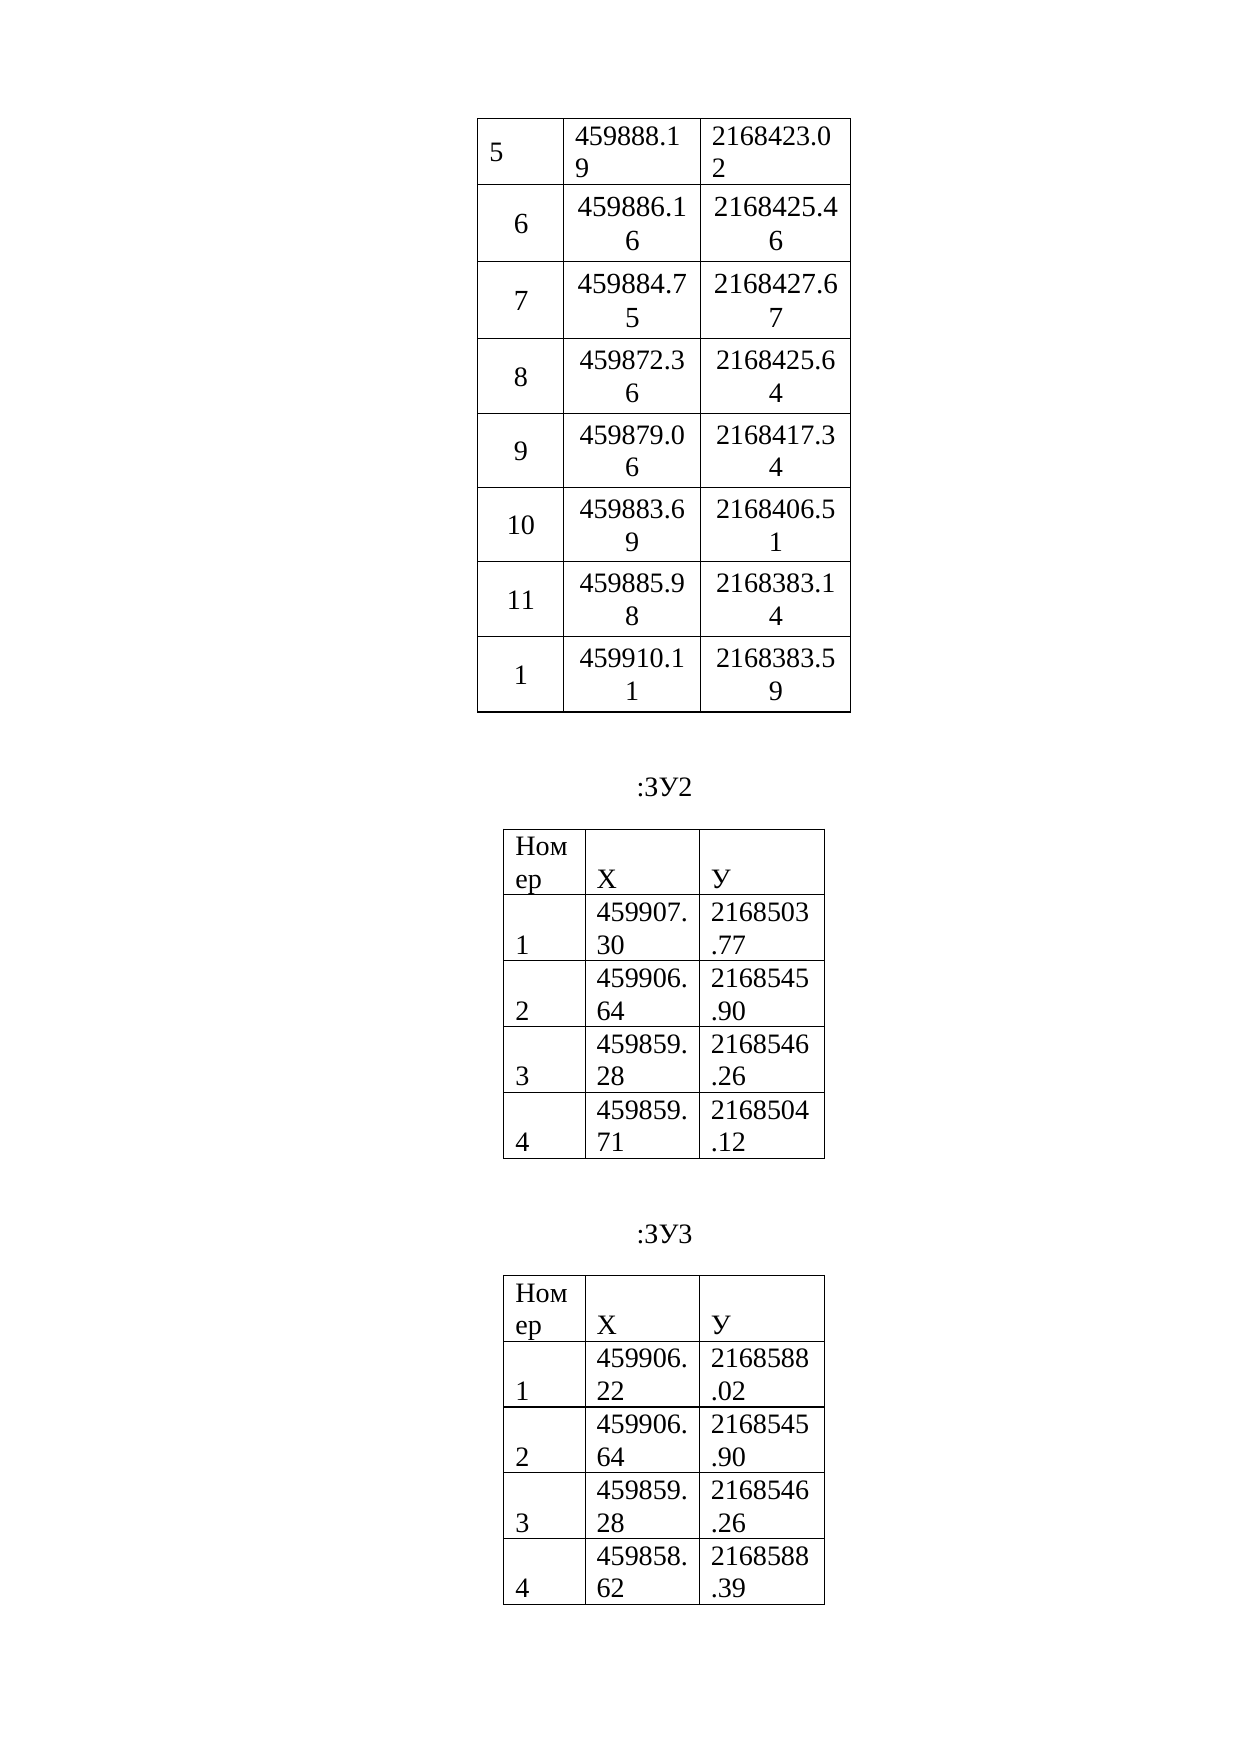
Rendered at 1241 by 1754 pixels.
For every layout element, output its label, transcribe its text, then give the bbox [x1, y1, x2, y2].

table_cell 2168504.12 [700, 1093, 824, 1158]
table_header У [700, 830, 824, 894]
table_cell 459906.64 [586, 1408, 699, 1472]
table_cell 2 [504, 961, 585, 1026]
table_header Х [586, 830, 699, 894]
table_cell 2168406.51 [701, 488, 850, 561]
table_cell 2 [504, 1408, 585, 1472]
table_cell 459859.28 [586, 1027, 699, 1092]
table_cell 2168546.26 [700, 1027, 824, 1092]
table_cell 459859.28 [586, 1473, 699, 1538]
table_cell 4 [504, 1539, 585, 1604]
table_cell 6 [478, 185, 563, 261]
table_cell 9 [478, 414, 563, 487]
table_cell 2168425.46 [701, 185, 850, 261]
table_cell 2168588.02 [700, 1342, 824, 1406]
text :ЗУ2 [177, 770, 1152, 803]
table_cell 4 [504, 1093, 585, 1158]
table_cell 2168588.39 [700, 1539, 824, 1604]
table_cell 1 [504, 1342, 585, 1406]
table_cell 2168383.59 [701, 637, 850, 711]
table_cell 459888.19 [564, 119, 700, 184]
table_header Х [586, 1276, 699, 1341]
table_cell 8 [478, 339, 563, 412]
table_cell 459872.36 [564, 339, 700, 412]
table_cell 459883.69 [564, 488, 700, 561]
table_cell 5 [478, 119, 563, 184]
table_cell 2168545.90 [700, 1408, 824, 1472]
table_cell 1 [504, 895, 585, 960]
table_cell 1 [478, 637, 563, 711]
table_cell 459906.22 [586, 1342, 699, 1406]
table_cell 459886.16 [564, 185, 700, 261]
table_cell 7 [478, 262, 563, 338]
table_cell 459907.30 [586, 895, 699, 960]
table_header Номер [504, 1276, 585, 1341]
table_cell 11 [478, 562, 563, 636]
table_cell 2168425.64 [701, 339, 850, 412]
table_cell 2168546.26 [700, 1473, 824, 1538]
table_cell 2168383.14 [701, 562, 850, 636]
table_cell 2168427.67 [701, 262, 850, 338]
table_cell 3 [504, 1027, 585, 1092]
table_cell 459906.64 [586, 961, 699, 1026]
table_cell 459884.75 [564, 262, 700, 338]
table_cell 459910.11 [564, 637, 700, 711]
table_cell 459879.06 [564, 414, 700, 487]
table_cell 2168423.02 [701, 119, 850, 184]
table_header Номер [504, 830, 585, 894]
table_cell 459885.98 [564, 562, 700, 636]
table_cell 2168417.34 [701, 414, 850, 487]
table_header У [700, 1276, 824, 1341]
table_cell 2168503.77 [700, 895, 824, 960]
table_cell 459859.71 [586, 1093, 699, 1158]
table_cell 459858.62 [586, 1539, 699, 1604]
table_cell 3 [504, 1473, 585, 1538]
table_cell 2168545.90 [700, 961, 824, 1026]
table_cell 10 [478, 488, 563, 561]
text :ЗУ3 [177, 1217, 1152, 1249]
